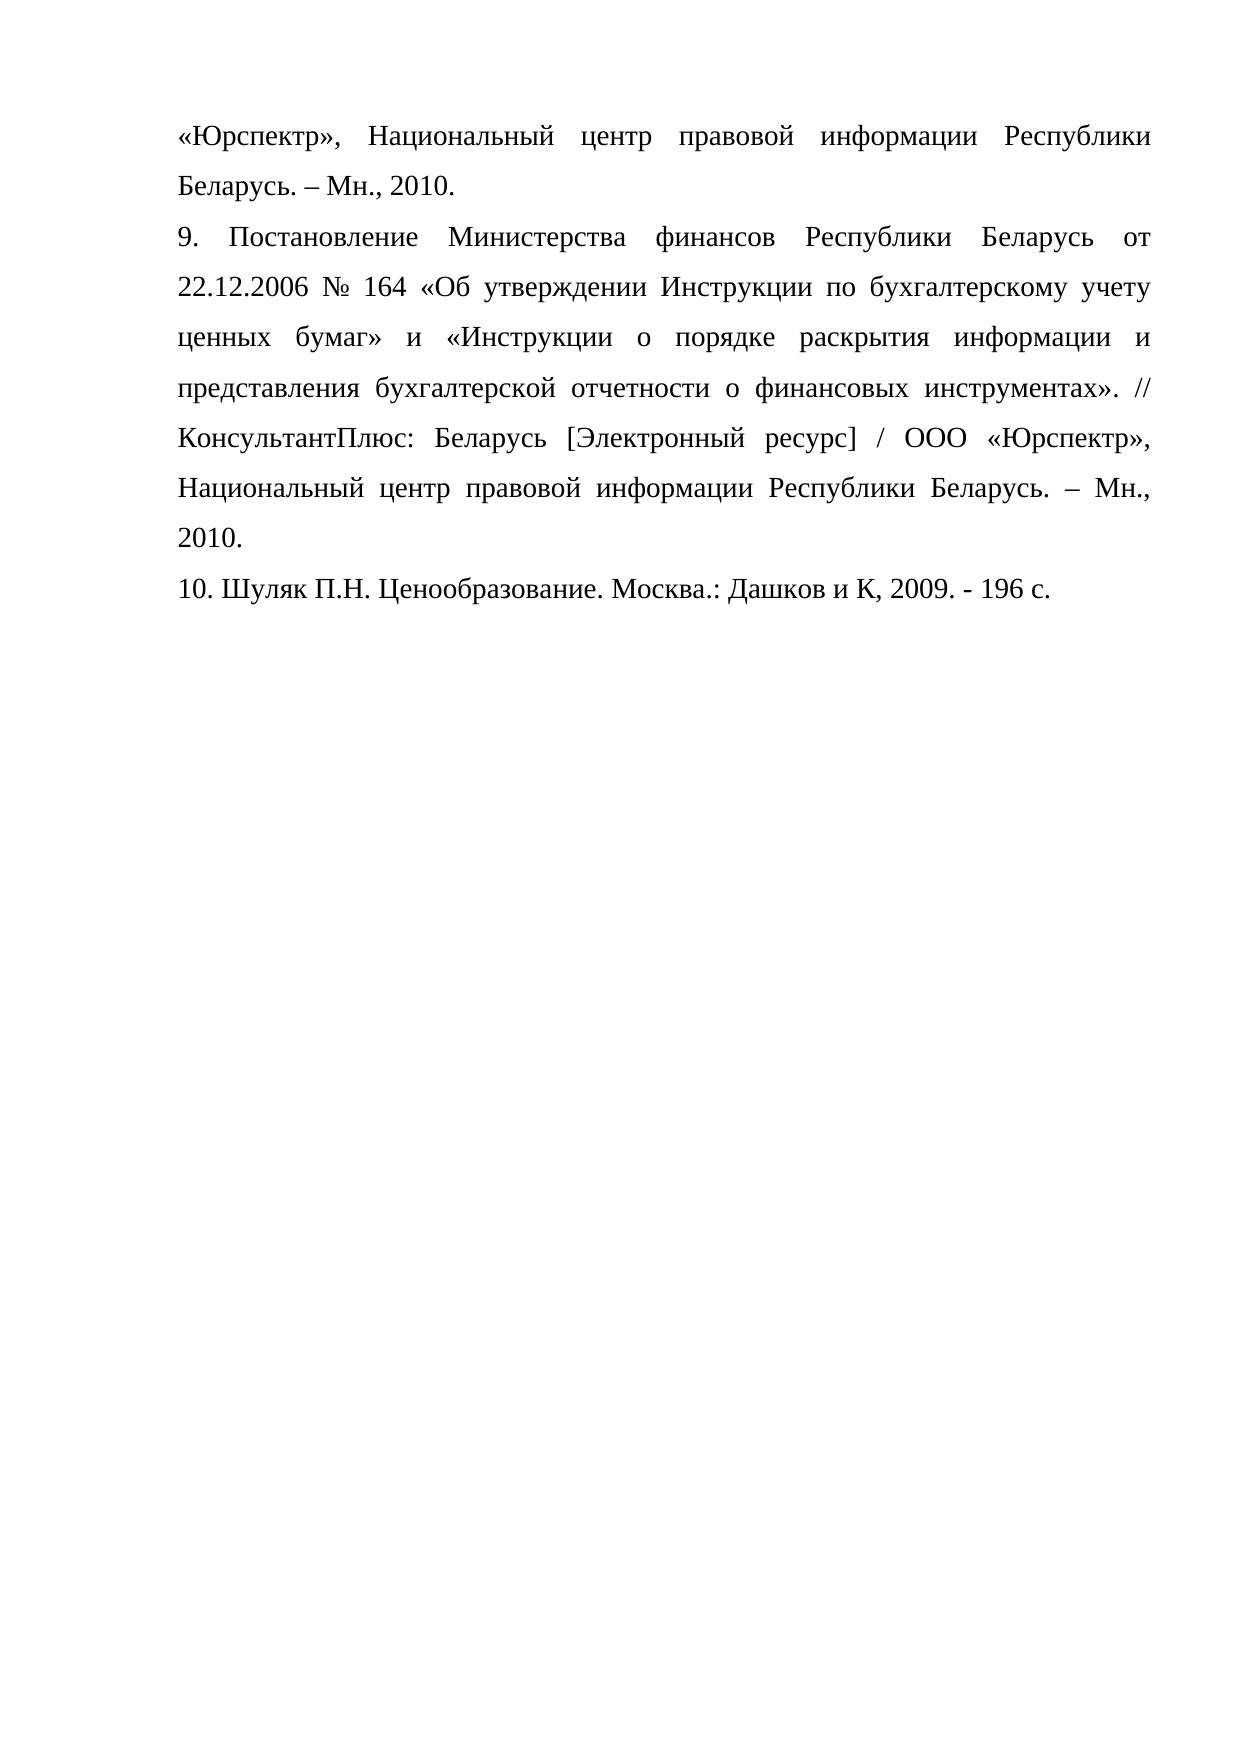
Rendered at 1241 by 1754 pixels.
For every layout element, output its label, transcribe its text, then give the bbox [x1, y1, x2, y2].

text 10. Шуляк П.Н. Ценообразование. Москва.: Дашков и К, 2009. - 196 с. [177, 571, 1152, 604]
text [177, 118, 1152, 202]
text 9. Постановление Министерства финансов Республики Беларусь от 22.12.2006 № 164 «Об утверждении Инструкции по бухгалтерскому учету ценных бумаг» и «Инструкции о порядке раскрытия информации и представления бухгалтерской отчетности о финансовых инструментах». // КонсультантПлюс: Беларусь [Электронный ресурс] / ООО «Юрспектр», Национальный центр правовой информации Республики Беларусь. – Мн., 2010. [177, 219, 1152, 554]
